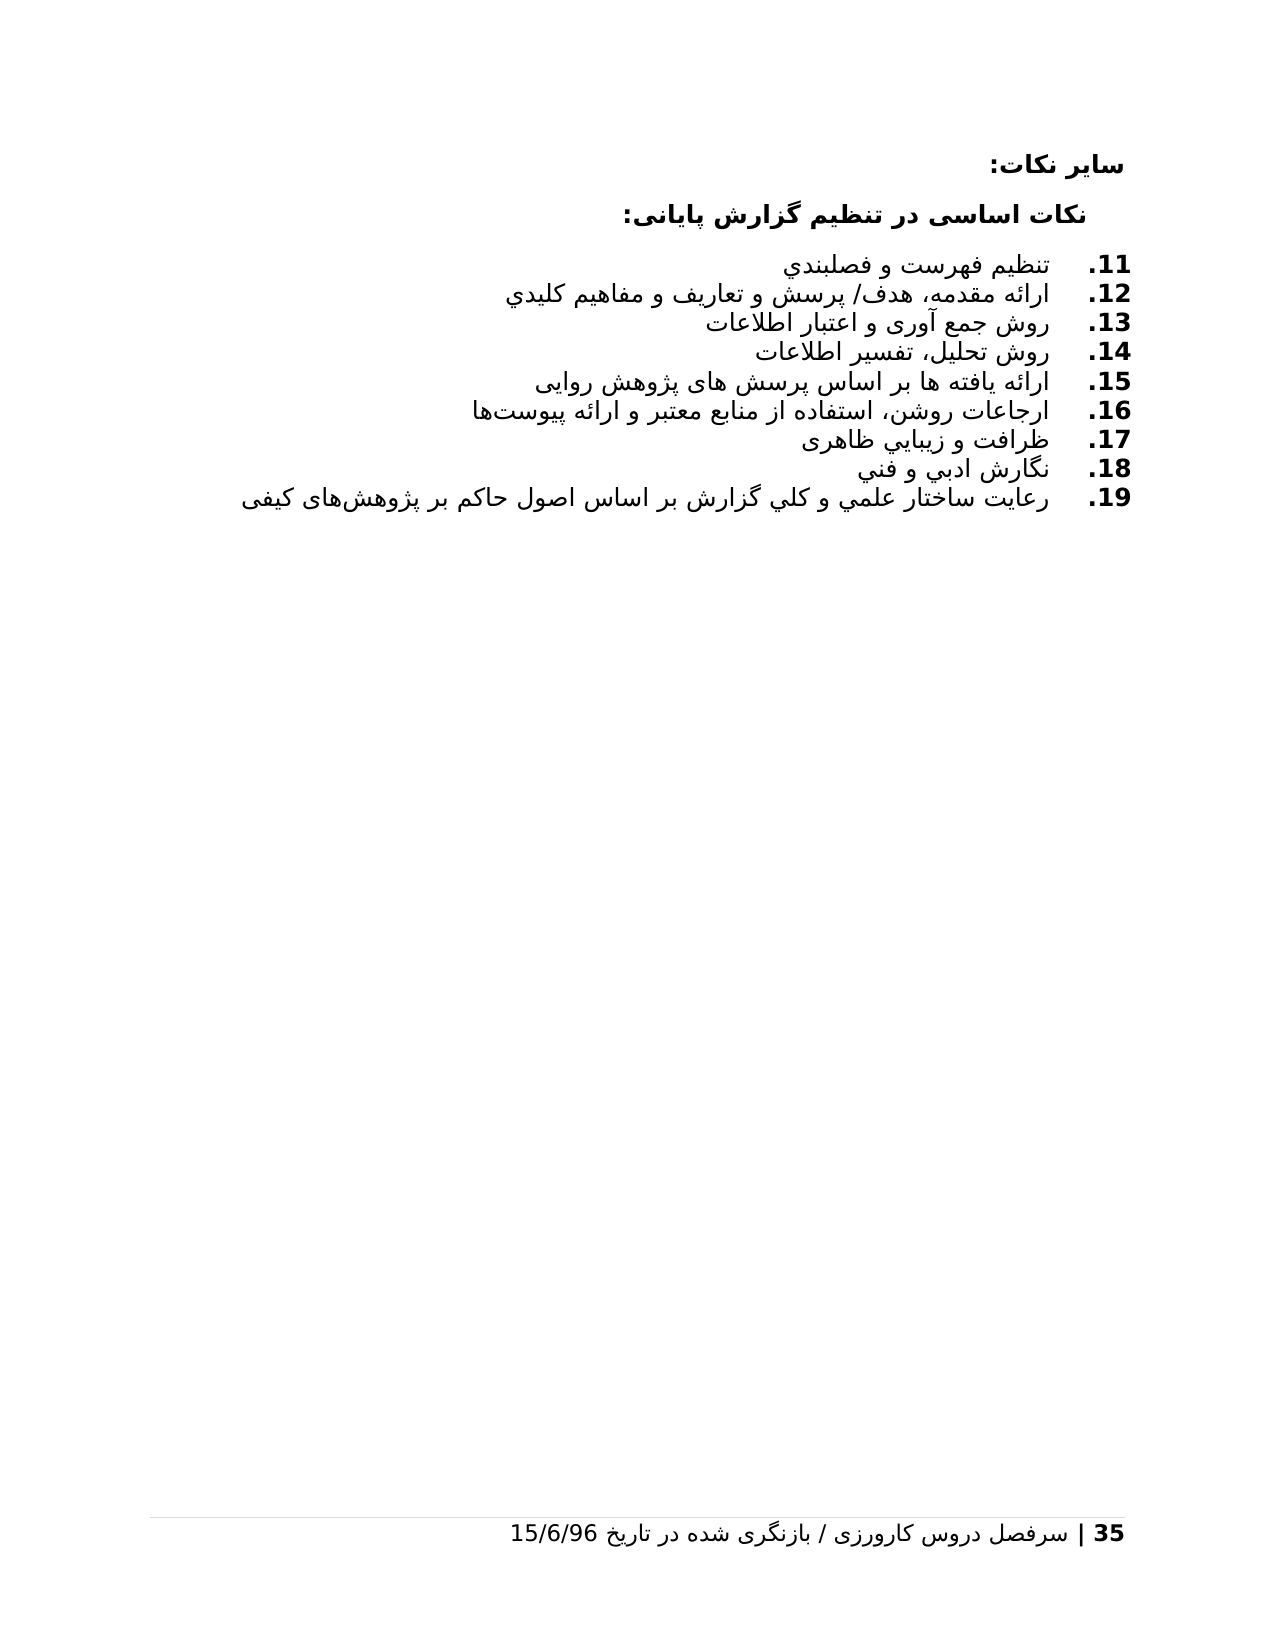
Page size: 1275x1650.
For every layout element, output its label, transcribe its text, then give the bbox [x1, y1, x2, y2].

list روش جمع آوری و اعتبار اطلاعات [150, 308, 1087, 337]
list رعایت ساختار علمي و كلي گزارش بر اساس اصول حاکم بر پژوهش‌های کیفی [150, 483, 1087, 512]
list تنظیم فهرست و فصلبندي [150, 250, 1087, 279]
list ارجاعات روشن، استفاده از منابع معتبر و ارائه پيوست‌ها [150, 396, 1087, 425]
list ارائه یافته ها بر اساس پرسش های پژوهش روایی [150, 367, 1087, 396]
text نکات اساسی در تنظیم گزارش پایانی: [150, 200, 1087, 229]
text سایر نکات: [150, 150, 1125, 179]
list روش تحليل، تفسير اطلاعات [150, 337, 1087, 367]
list ارائه مقدمه، هدف/ پرسش و تعاريف و مفاهيم كليدي [150, 279, 1087, 308]
list نگارش ادبي و فني [150, 454, 1087, 483]
list ظرافت و زيبایي ظاهری [150, 425, 1087, 454]
